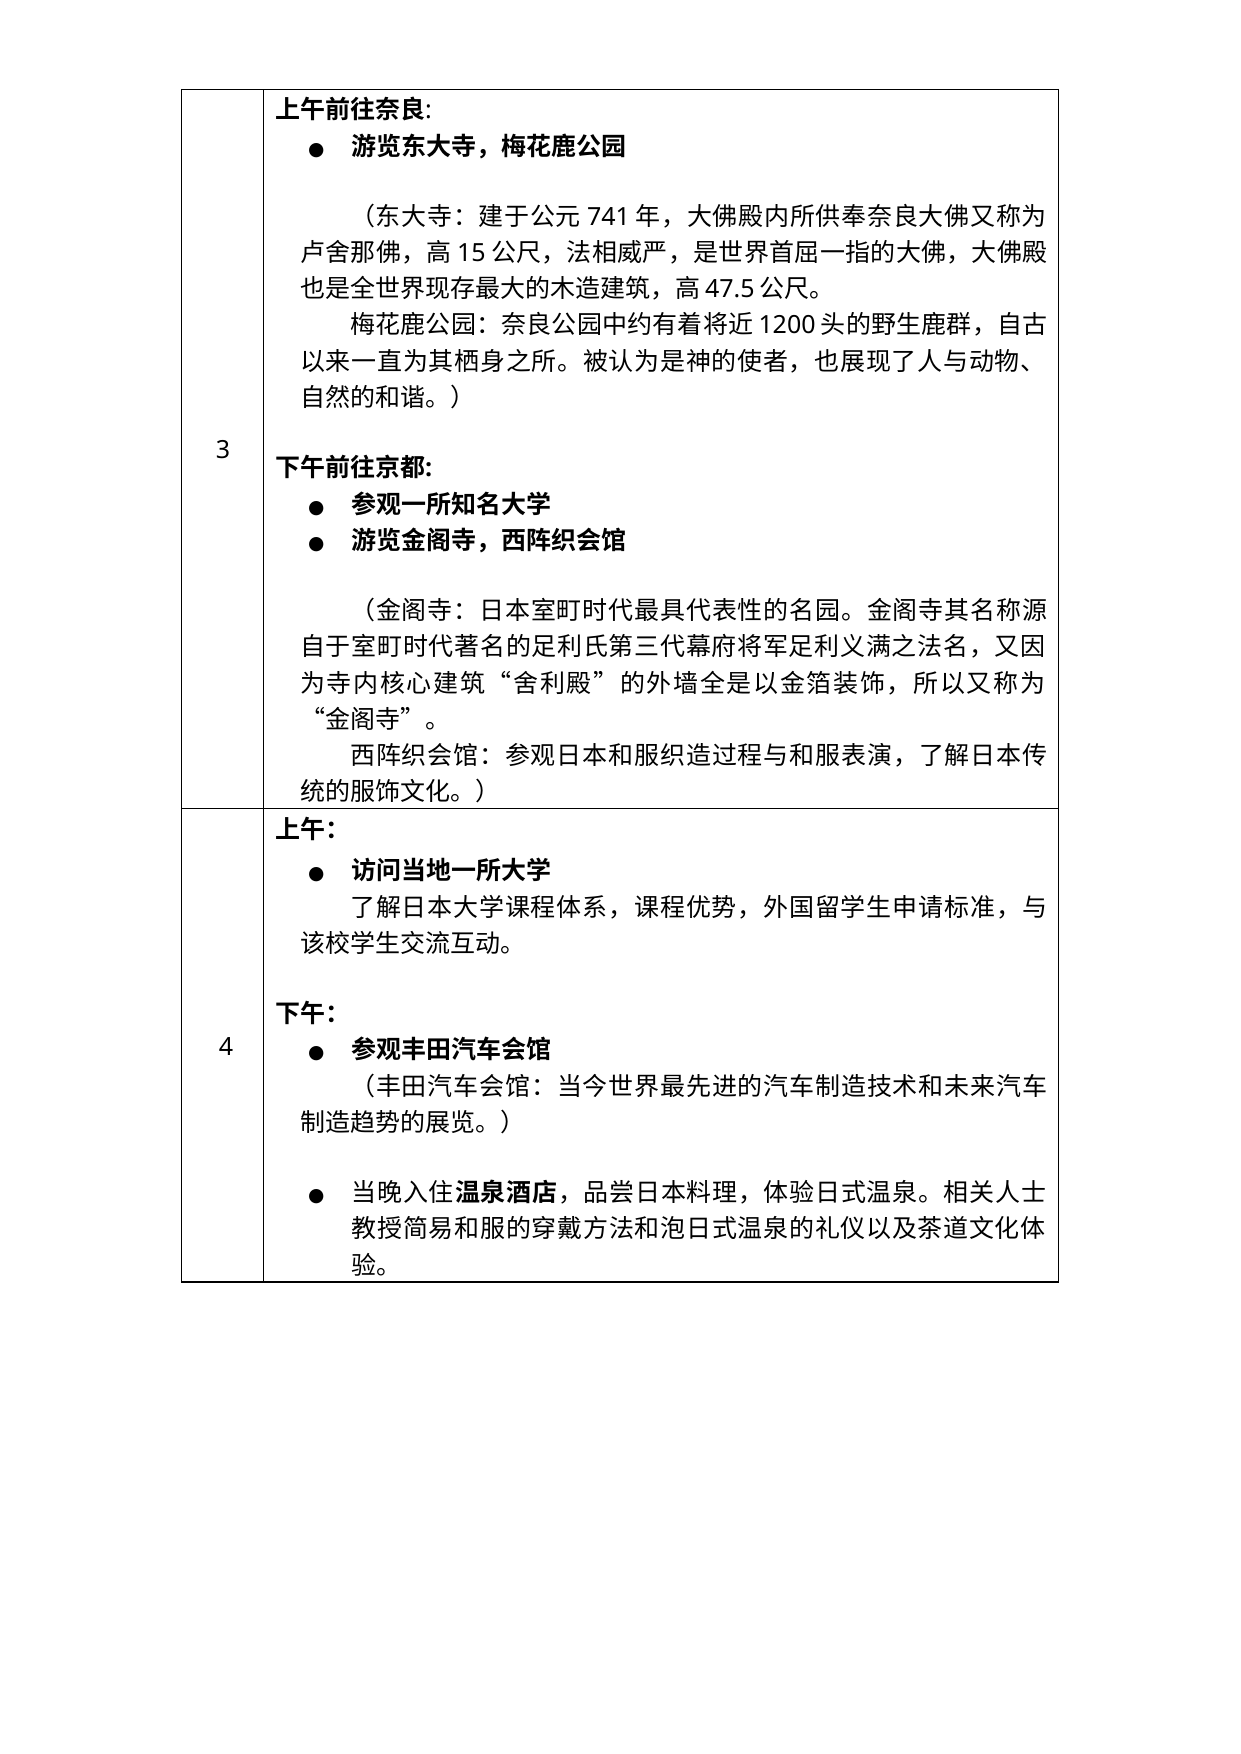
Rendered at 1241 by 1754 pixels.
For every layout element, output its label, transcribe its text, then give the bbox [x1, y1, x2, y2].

table_cell 3 [182, 90, 263, 808]
table_cell 上午前往奈良: 游览东大寺，梅花鹿公园 （东大寺：建于公元741年，大佛殿内所供奉奈良大佛又称为卢舍那佛，高15公尺，法相威严，是世界首屈一指的大佛，大佛殿也是全世界现存最大的木造建筑，高47.5公尺。 梅花鹿公园：奈良公园中约有着将近1200头的野生鹿群，自古以来一直为其栖身之所。被认为是神的使者，也展现了人与动物、自然的和谐。） 下午前往京都: 参观一所知名大学 游览金阁寺，西阵织会馆 （金阁寺：日本室町时代最具代表性的名园。金阁寺其名称源自于室町时代著名的足利氏第三代幕府将军足利义满之法名，又因为寺内核心建筑“舍利殿”的外墙全是以金箔装饰，所以又称为“金阁寺”。 西阵织会馆：参观日本和服织造过程与和服表演，了解日本传统的服饰文化。） [264, 90, 1058, 808]
table_cell 4 [182, 809, 263, 1281]
table_cell 上午： 访问当地一所大学 了解日本大学课程体系，课程优势，外国留学生申请标准，与该校学生交流互动。 下午： 参观丰田汽车会馆 （丰田汽车会馆：当今世界最先进的汽车制造技术和未来汽车制造趋势的展览。） 当晚入住温泉酒店，品尝日本料理，体验日式温泉。相关人士教授简易和服的穿戴方法和泡日式温泉的礼仪以及茶道文化体验。 [264, 809, 1058, 1281]
